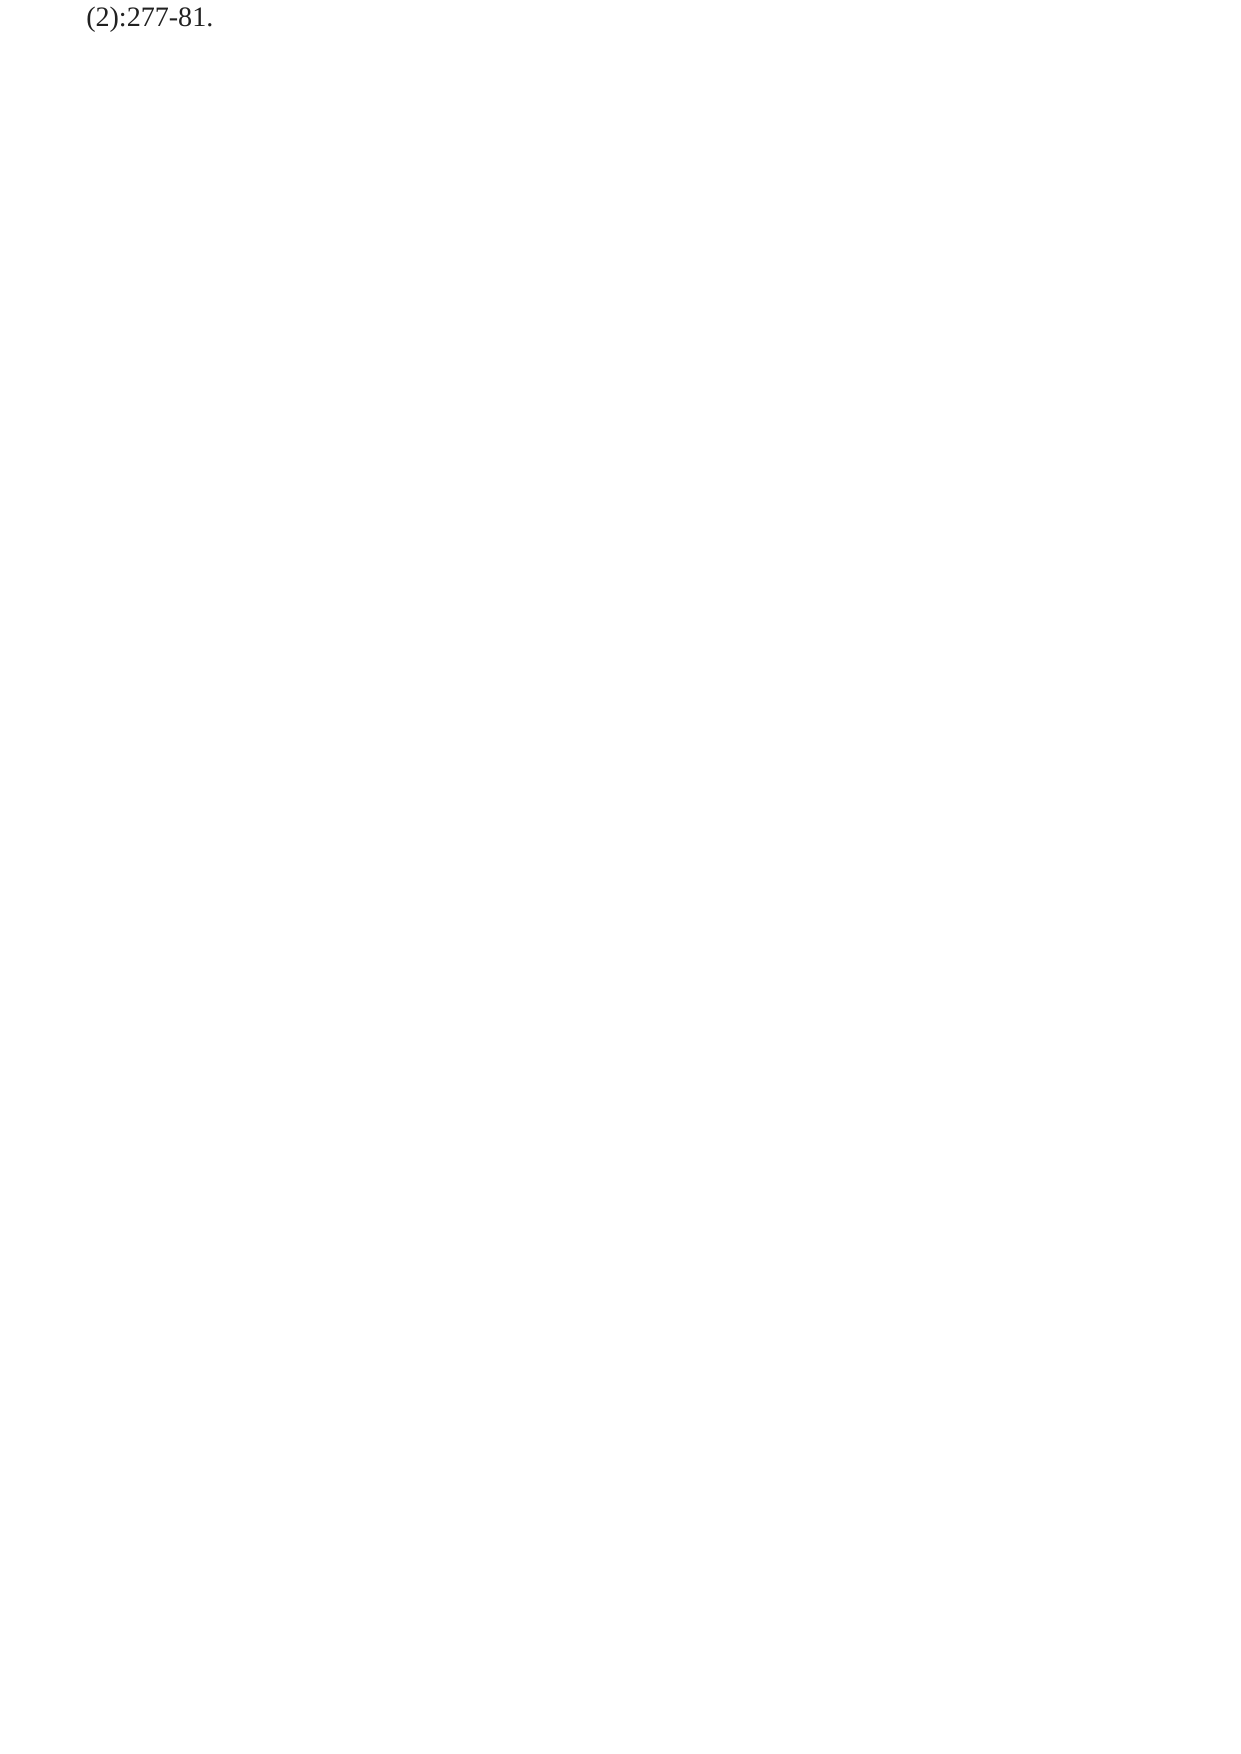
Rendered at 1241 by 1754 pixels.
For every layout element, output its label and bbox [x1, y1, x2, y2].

text [86, 0, 1201, 32]
